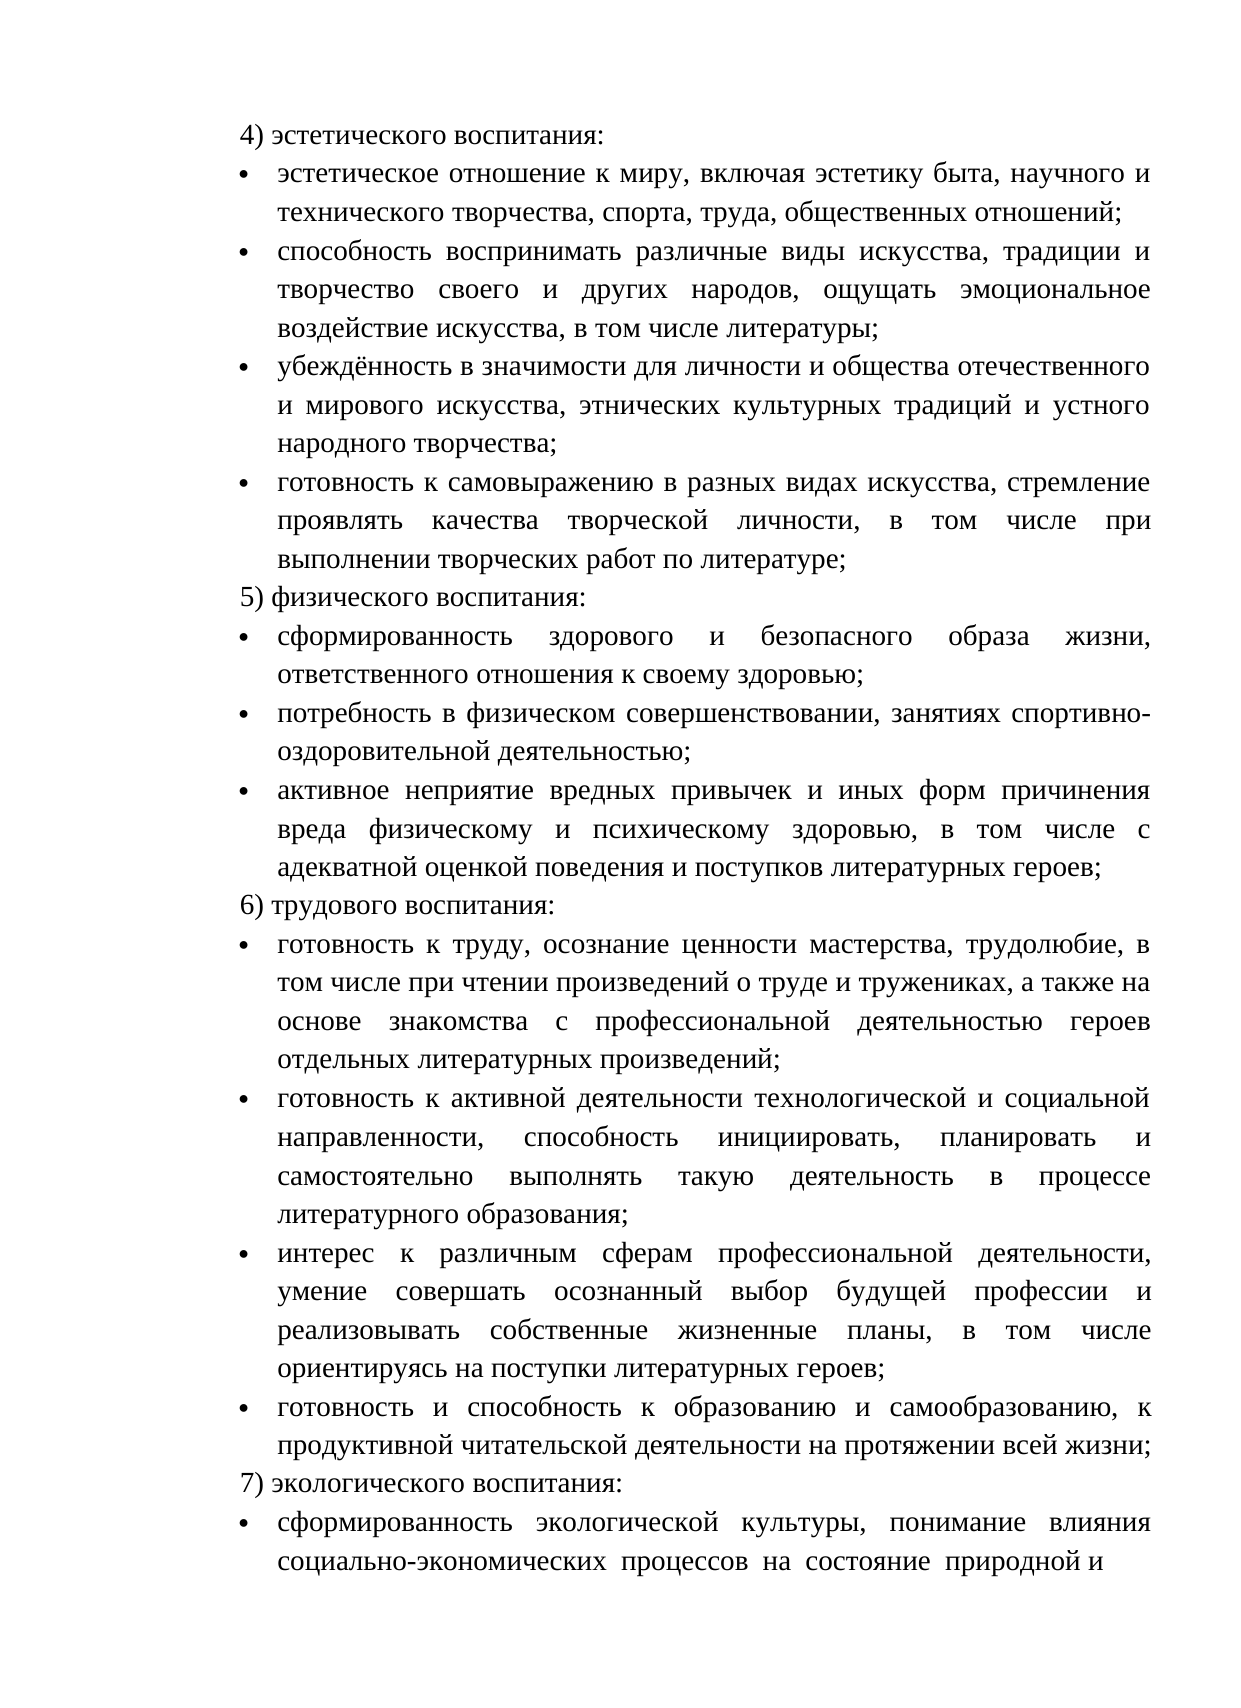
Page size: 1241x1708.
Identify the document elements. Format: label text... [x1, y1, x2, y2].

list эстетическое отношение к миру, включая эстетику быта, научного и технического творчества, спорта, труда, общественных отношений; [239, 156, 1151, 228]
list трудового воспитания: [239, 888, 1163, 921]
list убеждённость в значимости для личности и общества отечественного и мирового искусства, этнических культурных традиций и устного народного творчества; [239, 348, 1151, 459]
list физического воспитания: [239, 579, 1163, 613]
list готовность к самовыражению в разных видах искусства, стремление проявлять качества творческой личности, в том числе при выполнении творческих работ по литературе; [239, 464, 1151, 574]
list готовность к активной деятельности технологической и социальной направленности, способность инициировать, планировать и самостоятельно выполнять такую деятельность в процессе литературного образования; [239, 1081, 1151, 1230]
list активное неприятие вредных привычек и иных форм причинения вреда физическому и психическому здоровью, в том числе с адекватной оценкой поведения и поступков литературных героев; [239, 772, 1151, 883]
list потребность в физическом совершенствовании, занятиях спортивно- оздоровительной деятельностью; [239, 695, 1152, 767]
list экологического воспитания: [239, 1466, 1163, 1499]
list сформированность экологической культуры, понимание влияния социально-экономических процессов на состояние природной и [239, 1504, 1151, 1576]
list интерес к различным сферам профессиональной деятельности, умение совершать осознанный выбор будущей профессии и реализовывать собственные жизненные планы, в том числе ориентируясь на поступки литературных героев; [239, 1235, 1152, 1384]
list сформированность здорового и безопасного образа жизни, ответственного отношения к своему здоровью; [239, 618, 1151, 690]
list готовность и способность к образованию и самообразованию, к продуктивной читательской деятельности на протяжении всей жизни; [239, 1389, 1152, 1461]
list эстетического воспитания: [239, 117, 1163, 151]
list способность воспринимать различные виды искусства, традиции и творчество своего и других народов, ощущать эмоциональное воздействие искусства, в том числе литературы; [239, 233, 1151, 343]
list готовность к труду, осознание ценности мастерства, трудолюбие, в том числе при чтении произведений о труде и тружениках, а также на основе знакомства с профессиональной деятельностью героев отдельных литературных произведений; [239, 926, 1151, 1075]
